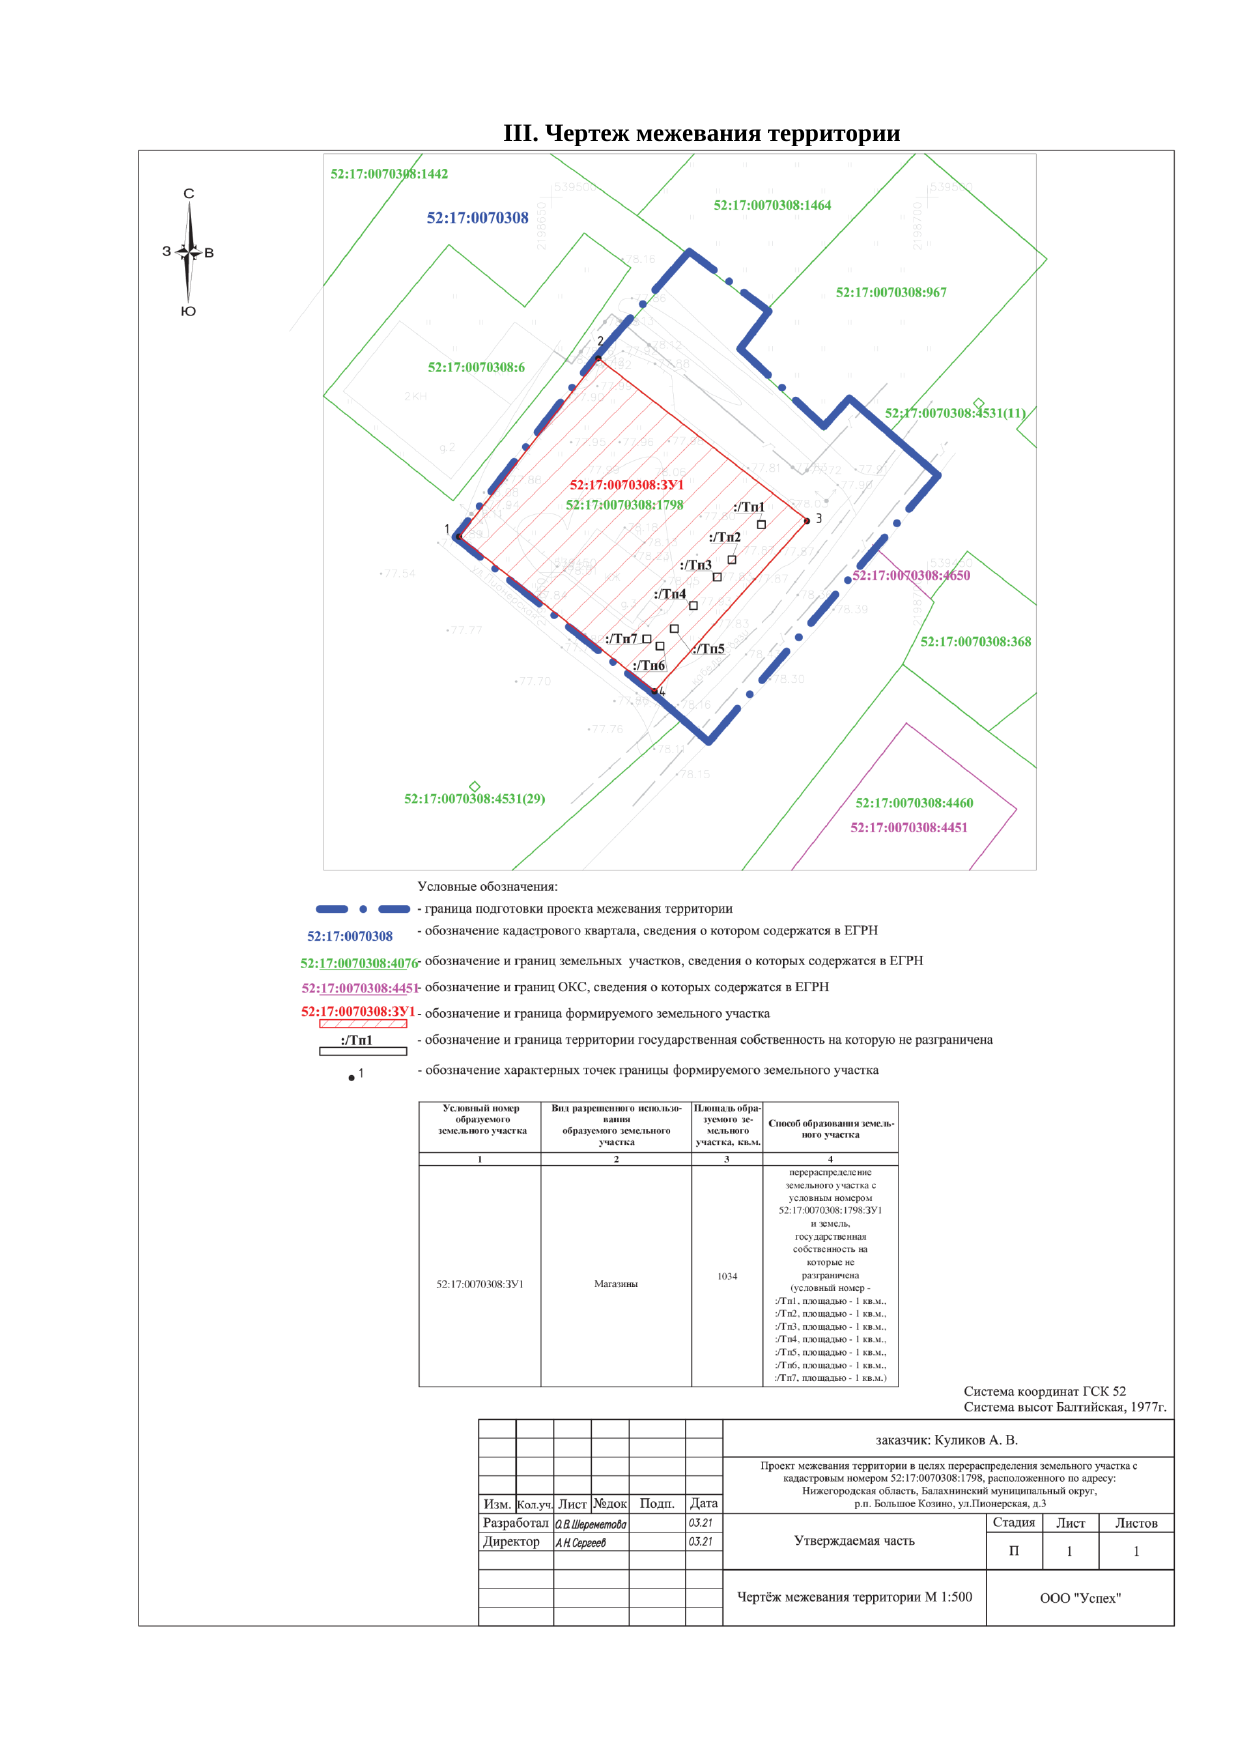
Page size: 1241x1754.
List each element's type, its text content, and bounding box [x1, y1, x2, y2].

picture [132, 146, 1179, 1629]
list III. Чертеж межевания территории [252, 118, 1152, 146]
